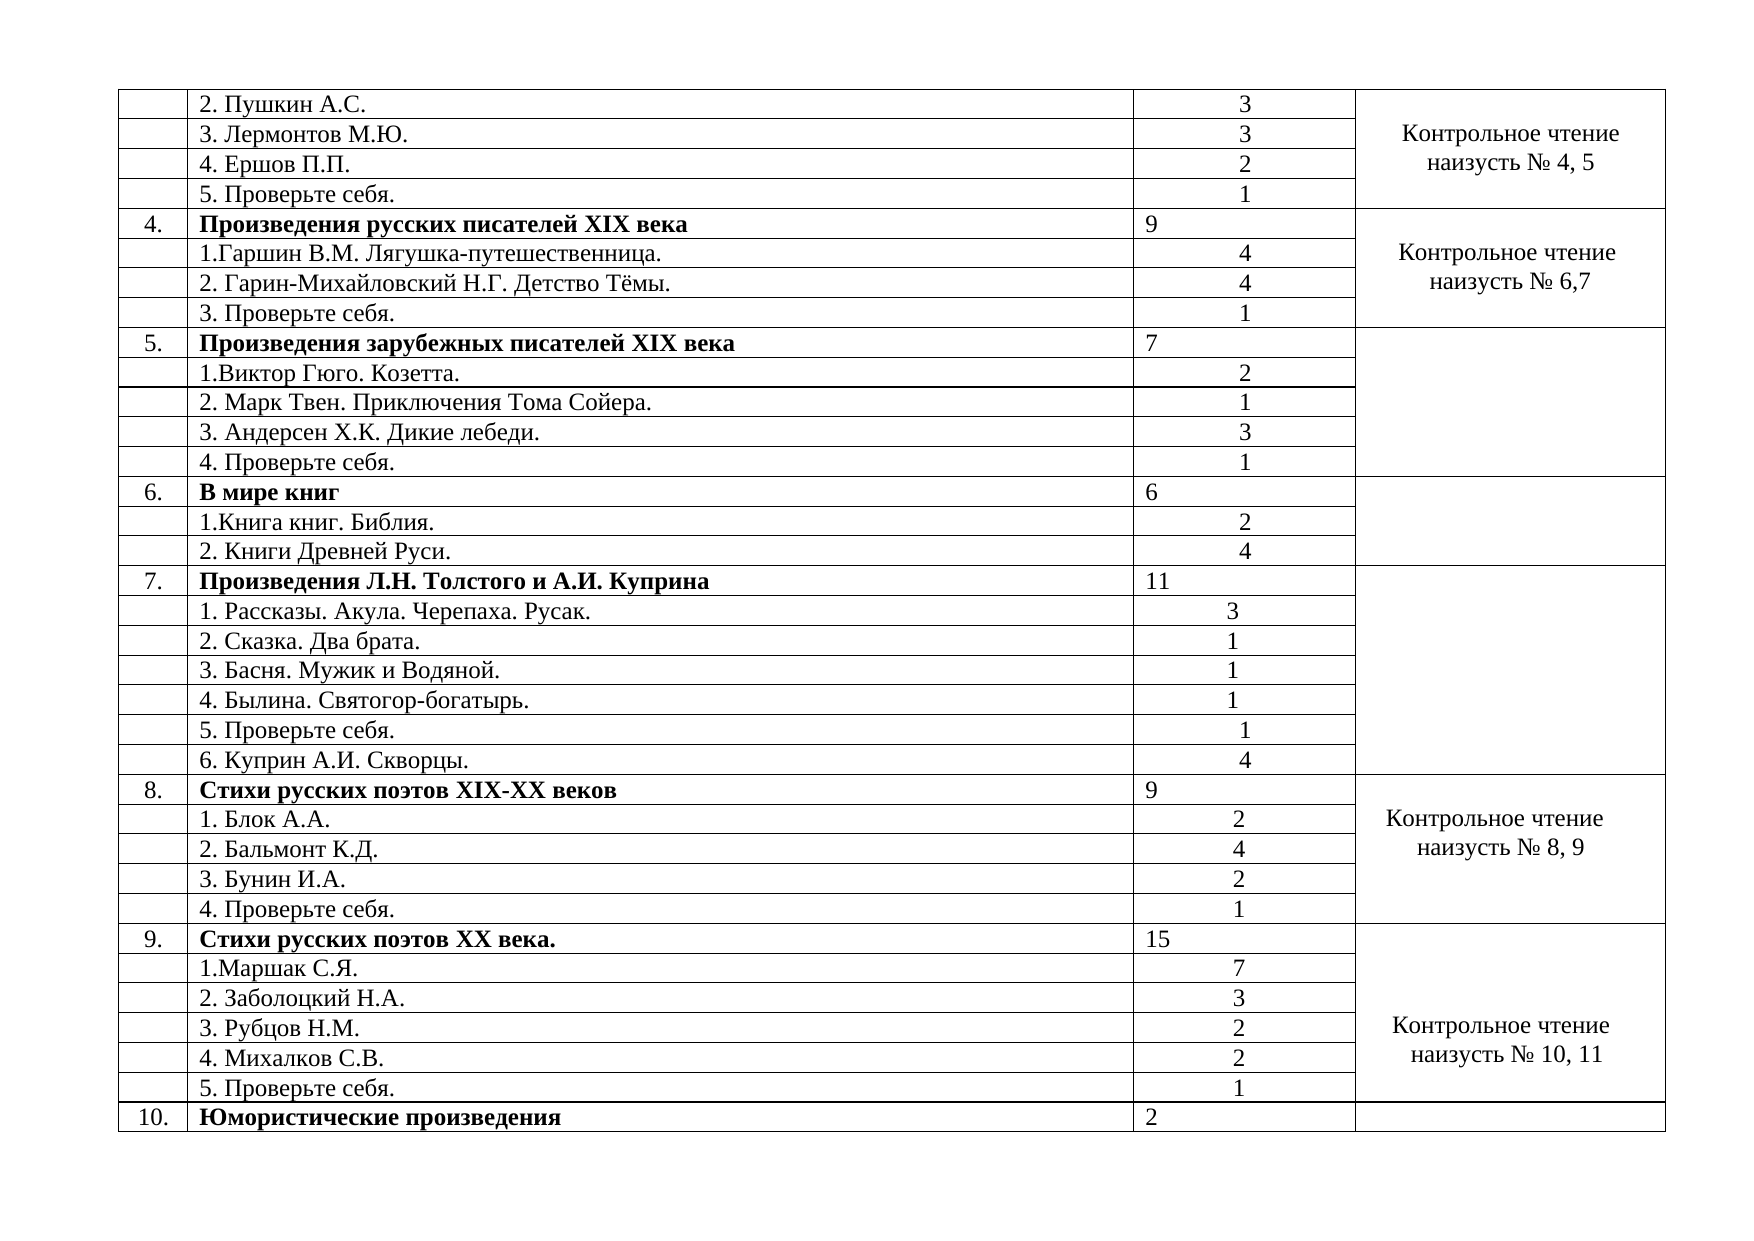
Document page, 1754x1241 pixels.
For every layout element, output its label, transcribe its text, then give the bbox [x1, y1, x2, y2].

table_cell Контрольное чтение наизусть № 10, 11 [1356, 924, 1665, 1101]
table_cell Контрольное чтение наизусть № 8, 9 [1356, 775, 1665, 923]
table_cell 1 [1134, 388, 1355, 416]
table_cell [119, 626, 187, 654]
table_cell 7. [119, 566, 187, 595]
table_cell [1356, 477, 1665, 565]
table_cell 5. Проверьте себя. [188, 1073, 1133, 1101]
table_cell 1 [1134, 179, 1355, 208]
table_cell 3. Андерсен Х.К. Дикие лебеди. [188, 417, 1133, 446]
table_cell 4. Проверьте себя. [188, 894, 1133, 923]
table_cell [119, 864, 187, 893]
table_cell 3 [1134, 596, 1355, 625]
table_cell 5. Проверьте себя. [188, 179, 1133, 208]
table_cell [119, 745, 187, 774]
table_cell 2. Бальмонт К.Д. [188, 834, 1133, 863]
table_cell 2. Книги Древней Руси. [188, 536, 1133, 565]
table_cell 1 [1134, 656, 1355, 684]
table_cell [119, 1043, 187, 1072]
table_cell 3. Проверьте себя. [188, 298, 1133, 327]
table_cell 9 [1134, 775, 1355, 803]
table_cell 1.Книга книг. Библия. [188, 507, 1133, 535]
table_cell [119, 805, 187, 833]
table_cell [119, 596, 187, 625]
table_cell 3. Рубцов Н.М. [188, 1013, 1133, 1042]
table_cell 3 [1134, 417, 1355, 446]
table_cell Произведения русских писателей XIX века [188, 209, 1133, 237]
table_cell 9. [119, 924, 187, 952]
table_cell 1 [1134, 447, 1355, 476]
table_cell [119, 656, 187, 684]
table_cell 4 [1134, 745, 1355, 774]
table_cell 2 [1134, 149, 1355, 178]
table_cell 8. [119, 775, 187, 803]
table_cell [119, 894, 187, 923]
table_cell 1 [1134, 685, 1355, 714]
table_cell 9 [1134, 209, 1355, 237]
table_cell 4 [1134, 239, 1355, 267]
table_cell [119, 179, 187, 208]
table_cell 11 [1134, 566, 1355, 595]
table_cell 4 [1134, 268, 1355, 297]
table_cell [119, 983, 187, 1012]
table_cell 4. Михалков С.В. [188, 1043, 1133, 1072]
table_cell 10. [119, 1103, 187, 1131]
table_cell Контрольное чтение наизусть № 6,7 [1356, 209, 1665, 327]
table_cell 6. Куприн А.И. Скворцы. [188, 745, 1133, 774]
table_cell Юмористические произведения [188, 1103, 1133, 1131]
table_cell [119, 1073, 187, 1101]
table_cell 1 [1134, 1073, 1355, 1101]
table_cell 2 [1134, 507, 1355, 535]
table_cell [119, 239, 187, 267]
table_cell 15 [1134, 924, 1355, 952]
table_cell 1.Маршак С.Я. [188, 954, 1133, 982]
table_cell В мире книг [188, 477, 1133, 506]
table_cell 2 [1134, 358, 1355, 386]
table_cell 2 [1134, 805, 1355, 833]
table_cell 2 [1134, 1013, 1355, 1042]
table_cell 1 [1134, 626, 1355, 654]
table_cell [119, 685, 187, 714]
table_cell 5. [119, 328, 187, 357]
table_cell Стихи русских поэтов XX века. [188, 924, 1133, 952]
table_cell [119, 149, 187, 178]
table_cell [1356, 1103, 1665, 1131]
table_cell [119, 507, 187, 535]
table_cell 2. Заболоцкий Н.А. [188, 983, 1133, 1012]
table_cell 7 [1134, 328, 1355, 357]
table_cell [119, 536, 187, 565]
table_cell [119, 954, 187, 982]
table_cell 4. Ершов П.П. [188, 149, 1133, 178]
table_cell 2 [1134, 1043, 1355, 1072]
table_cell 3 [1134, 983, 1355, 1012]
table_cell 3 [1134, 90, 1355, 118]
table_cell [119, 834, 187, 863]
table_cell 4 [1134, 536, 1355, 565]
table_cell 1.Гаршин В.М. Лягушка-путешественница. [188, 239, 1133, 267]
table_cell [119, 417, 187, 446]
table_cell 1.Виктор Гюго. Козетта. [188, 358, 1133, 386]
table_cell 3. Бунин И.А. [188, 864, 1133, 893]
table_cell Произведения Л.Н. Толстого и А.И. Куприна [188, 566, 1133, 595]
table_cell 2. Гарин-Михайловский Н.Г. Детство Тёмы. [188, 268, 1133, 297]
table_cell [1356, 566, 1665, 774]
table_cell 4. Проверьте себя. [188, 447, 1133, 476]
table_cell 3. Лермонтов М.Ю. [188, 119, 1133, 148]
table_cell [119, 388, 187, 416]
table_cell 1 [1134, 298, 1355, 327]
table_cell [1356, 328, 1665, 476]
table_cell Произведения зарубежных писателей XIX века [188, 328, 1133, 357]
table_cell 2 [1134, 1103, 1355, 1131]
table_cell 4 [1134, 834, 1355, 863]
table_cell [119, 715, 187, 744]
table_cell [119, 447, 187, 476]
table_cell 2. Сказка. Два брата. [188, 626, 1133, 654]
table_cell [119, 119, 187, 148]
table_cell [119, 358, 187, 386]
table_cell 3. Басня. Мужик и Водяной. [188, 656, 1133, 684]
table_cell 4. [119, 209, 187, 237]
table_cell 3 [1134, 119, 1355, 148]
table_cell [119, 1013, 187, 1042]
table_cell 1. Блок А.А. [188, 805, 1133, 833]
table_cell Стихи русских поэтов XIX-XX веков [188, 775, 1133, 803]
table_cell 1. Рассказы. Акула. Черепаха. Русак. [188, 596, 1133, 625]
table_cell [119, 298, 187, 327]
table_cell 2. Марк Твен. Приключения Тома Сойера. [188, 388, 1133, 416]
table_cell [119, 90, 187, 118]
table_cell 2. Пушкин А.С. [188, 90, 1133, 118]
table_cell 1 [1134, 715, 1355, 744]
table_cell 6 [1134, 477, 1355, 506]
table_cell 6. [119, 477, 187, 506]
table_cell 2 [1134, 864, 1355, 893]
table_cell 4. Былина. Святогор-богатырь. [188, 685, 1133, 714]
table_cell 1 [1134, 894, 1355, 923]
table_cell [119, 268, 187, 297]
table_cell 5. Проверьте себя. [188, 715, 1133, 744]
table_cell 7 [1134, 954, 1355, 982]
